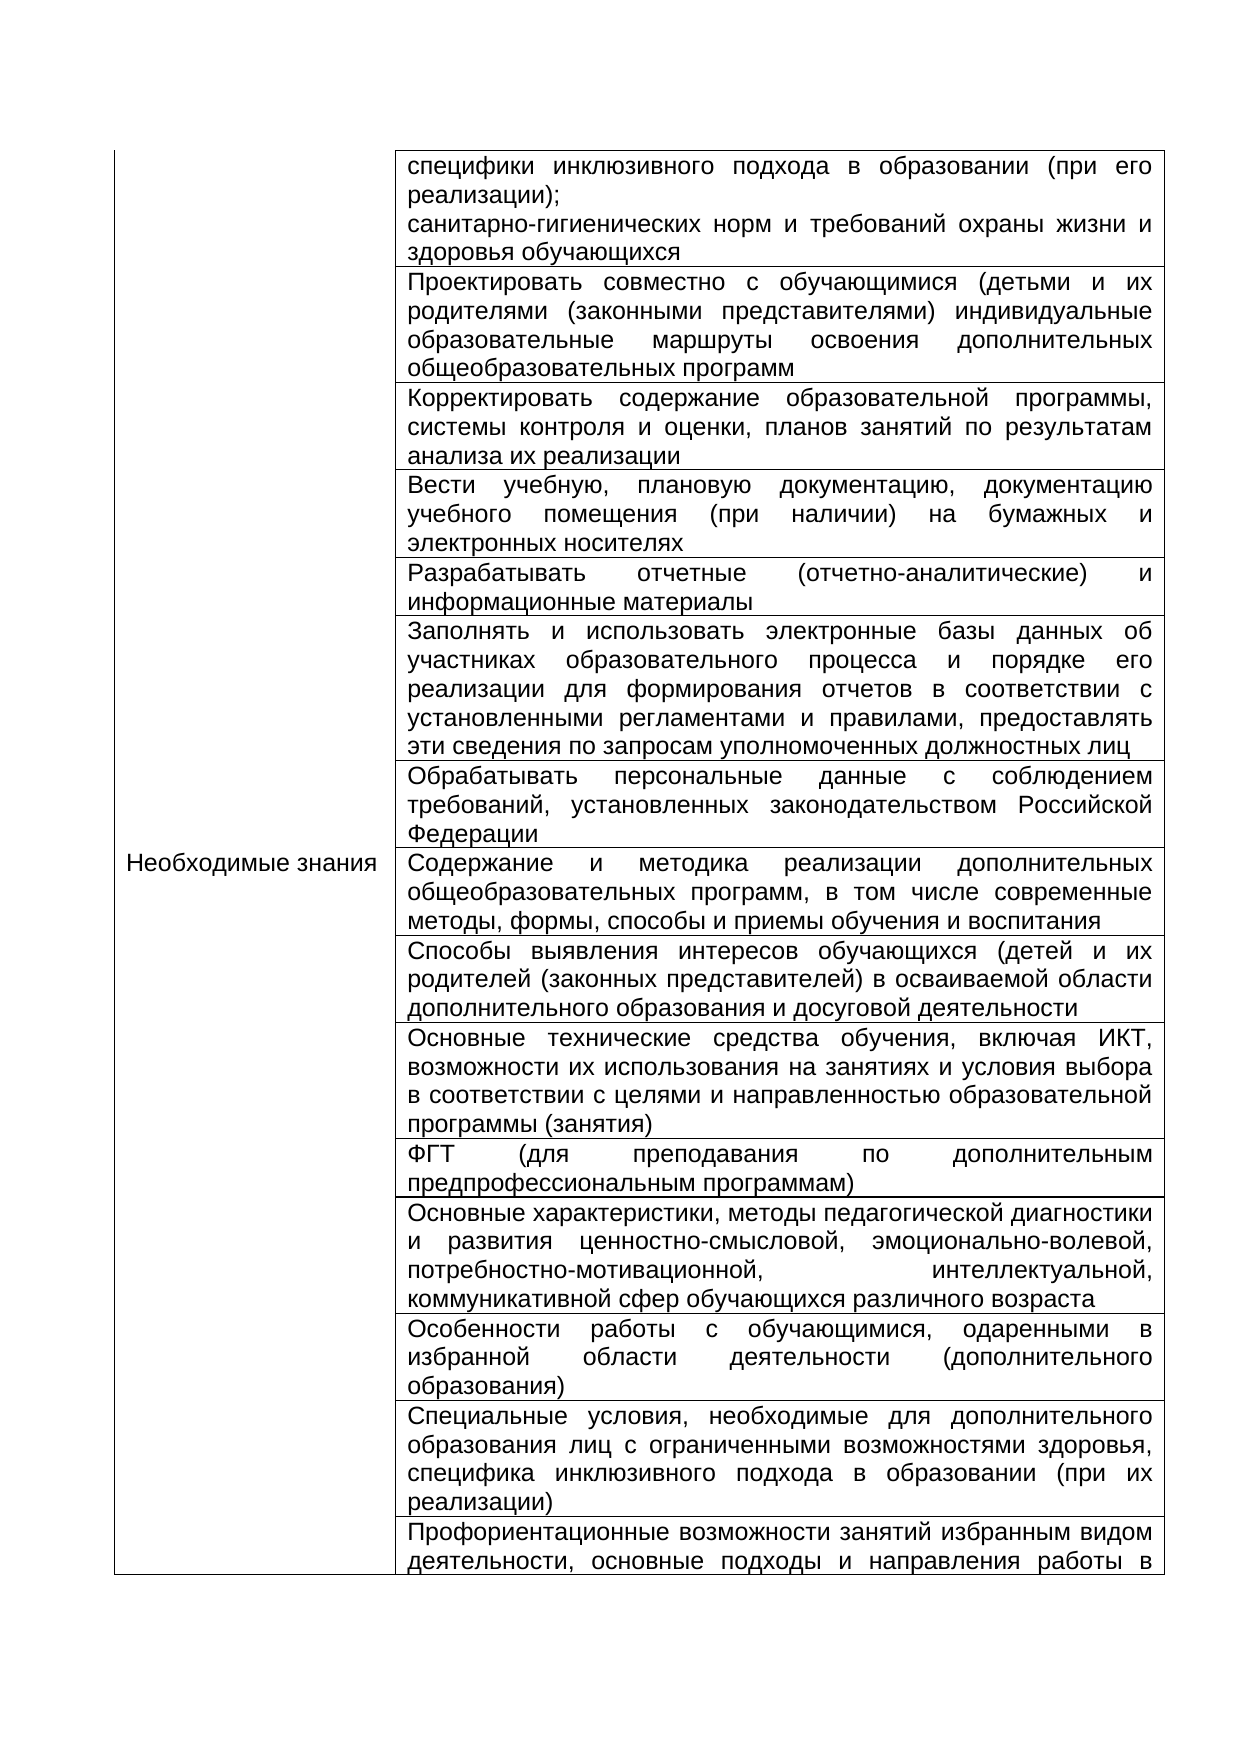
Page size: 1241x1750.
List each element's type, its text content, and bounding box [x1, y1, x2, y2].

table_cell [396, 1517, 1164, 1574]
table_cell ФГТ (для преподавания по дополнительным предпрофессиональным программам) [396, 1139, 1164, 1196]
table_cell Необходимые знания [115, 847, 395, 1574]
table_cell Основные технические средства обучения, включая ИКТ, возможности их использования на занятиях и условия выбора в соответствии с целями и направленностью образовательной программы (занятия) [396, 1023, 1164, 1138]
table_cell Особенности работы с обучающимися, одаренными в избранной области деятельности (дополнительного образования) [396, 1314, 1164, 1400]
table_cell Способы выявления интересов обучающихся (детей и их родителей (законных представителей) в осваиваемой области дополнительного образования и досуговой деятельности [396, 936, 1164, 1022]
table_cell Вести учебную, плановую документацию, документацию учебного помещения (при наличии) на бумажных и электронных носителях [396, 470, 1164, 557]
table_cell Обрабатывать персональные данные с соблюдением требований, установленных законодательством Российской Федерации [396, 761, 1164, 847]
table_cell Заполнять и использовать электронные базы данных об участниках образовательного процесса и порядке его реализации для формирования отчетов в соответствии с установленными регламентами и правилами, предоставлять эти сведения по запросам уполномоченных должностных лиц [396, 616, 1164, 760]
table_cell Содержание и методика реализации дополнительных общеобразовательных программ, в том числе современные методы, формы, способы и приемы обучения и воспитания [396, 848, 1164, 934]
table_cell Основные характеристики, методы педагогической диагностики и развития ценностно-смысловой, эмоционально-волевой, потребностно-мотивационной, интеллектуальной, коммуникативной сфер обучающихся различного возраста [396, 1198, 1164, 1312]
table_cell Проектировать совместно с обучающимися (детьми и их родителями (законными представителями) индивидуальные образовательные маршруты освоения дополнительных общеобразовательных программ [396, 267, 1164, 382]
table_cell Корректировать содержание образовательной программы, системы контроля и оценки, планов занятий по результатам анализа их реализации [396, 383, 1164, 469]
table_cell Специальные условия, необходимые для дополнительного образования лиц с ограниченными возможностями здоровья, специфика инклюзивного подхода в образовании (при их реализации) [396, 1401, 1164, 1516]
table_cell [396, 151, 1164, 266]
table_cell Разрабатывать отчетные (отчетно-аналитические) и информационные материалы [396, 558, 1164, 615]
